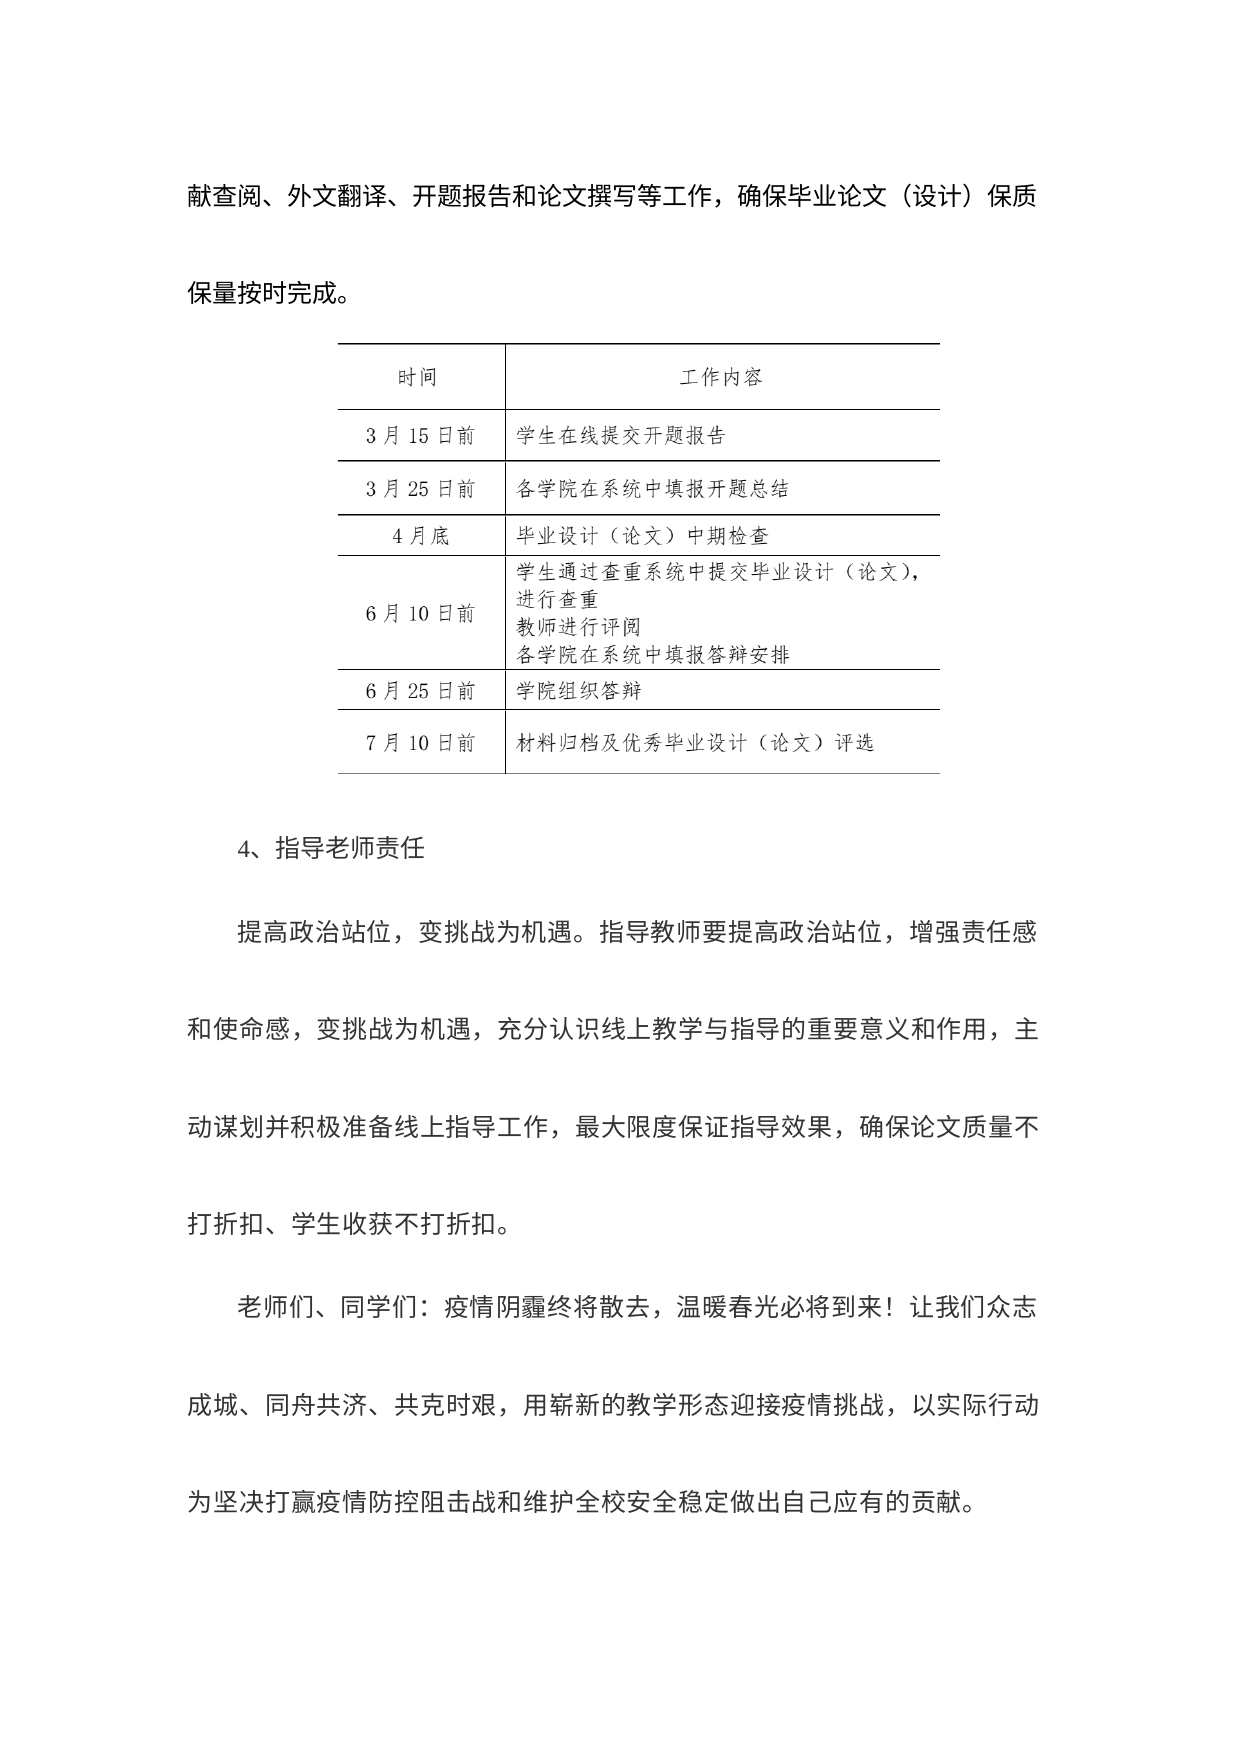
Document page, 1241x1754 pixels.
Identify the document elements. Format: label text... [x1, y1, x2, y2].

text 提高政治站位，变挑战为机遇。指导教师要提高政治站位，增强责任感和使命感，变挑战为机遇，充分认识线上教学与指导的重要意义和作用，主动谋划并积极准备线上指导工作，最大限度保证指导效果，确保论文质量不打折扣、学生收获不打折扣。 [187, 898, 1053, 1255]
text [187, 162, 1053, 324]
text 老师们、同学们：疫情阴霾终将散去，温暖春光必将到来！让我们众志成城、同舟共济、共克时艰，用崭新的教学形态迎接疫情挑战，以实际行动为坚决打赢疫情防控阻击战和维护全校安全稳定做出自己应有的贡献。 [187, 1273, 1053, 1533]
picture [337, 342, 940, 774]
text 4、指导老师责任 [187, 814, 1053, 879]
